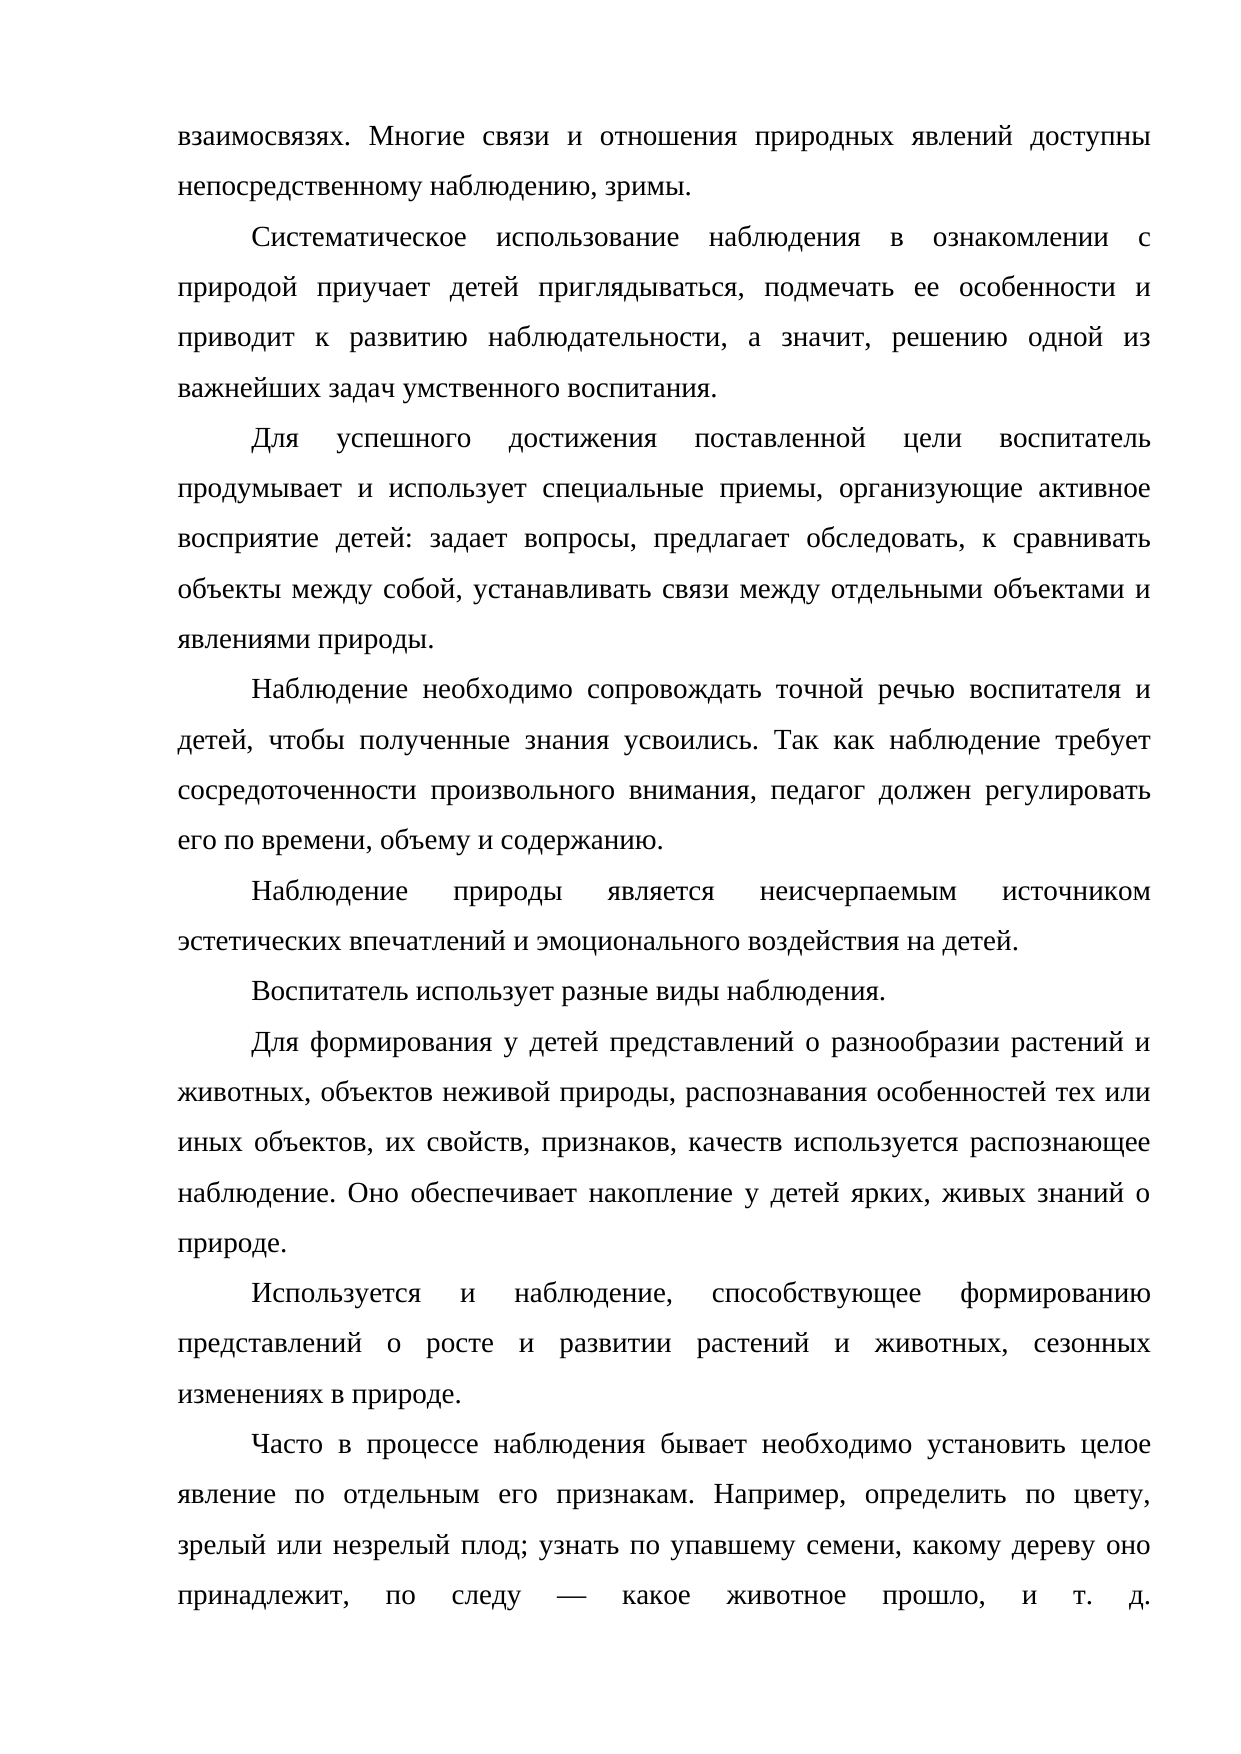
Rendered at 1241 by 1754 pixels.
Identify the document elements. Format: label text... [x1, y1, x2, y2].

text Для успешного достижения поставленной цели воспитатель продумывает и использует специальные приемы, организующие активное восприятие детей: задает вопросы, предлагает обследовать, к сравнивать объекты между собой, устанавливать связи между отдельными объектами и явлениями природы. [177, 420, 1152, 655]
text Воспитатель использует разные виды наблюдения. [177, 973, 1152, 1007]
text Систематическое использование наблюдения в ознакомлении с природой приучает детей приглядываться, подмечать ее особенности и приводит к развитию наблюдательности, а значит, решению одной из важнейших задач умственного воспитания. [177, 219, 1152, 403]
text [177, 118, 1152, 202]
text Используется и наблюдение, способствующее формированию представлений о росте и развитии растений и животных, сезонных изменениях в природе. [177, 1275, 1152, 1409]
text Наблюдение природы является неисчерпаемым источником эстетических впечатлений и эмоционального воздействия на детей. [177, 873, 1152, 957]
text Наблюдение необходимо сопровождать точной речью воспитателя и детей, чтобы полученные знания усвоились. Так как наблюдение требует сосредоточенности произвольного внимания, педагог должен регулировать его по времени, объему и содержанию. [177, 672, 1152, 856]
text Для формирования у детей представлений о разнообразии растений и животных, объектов неживой природы, распознавания особенностей тех или иных объектов, их свойств, признаков, качеств используется распознающее наблюдение. Оно обеспечивает накопление у детей ярких, живых знаний о природе. [177, 1024, 1152, 1258]
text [177, 1426, 1152, 1611]
